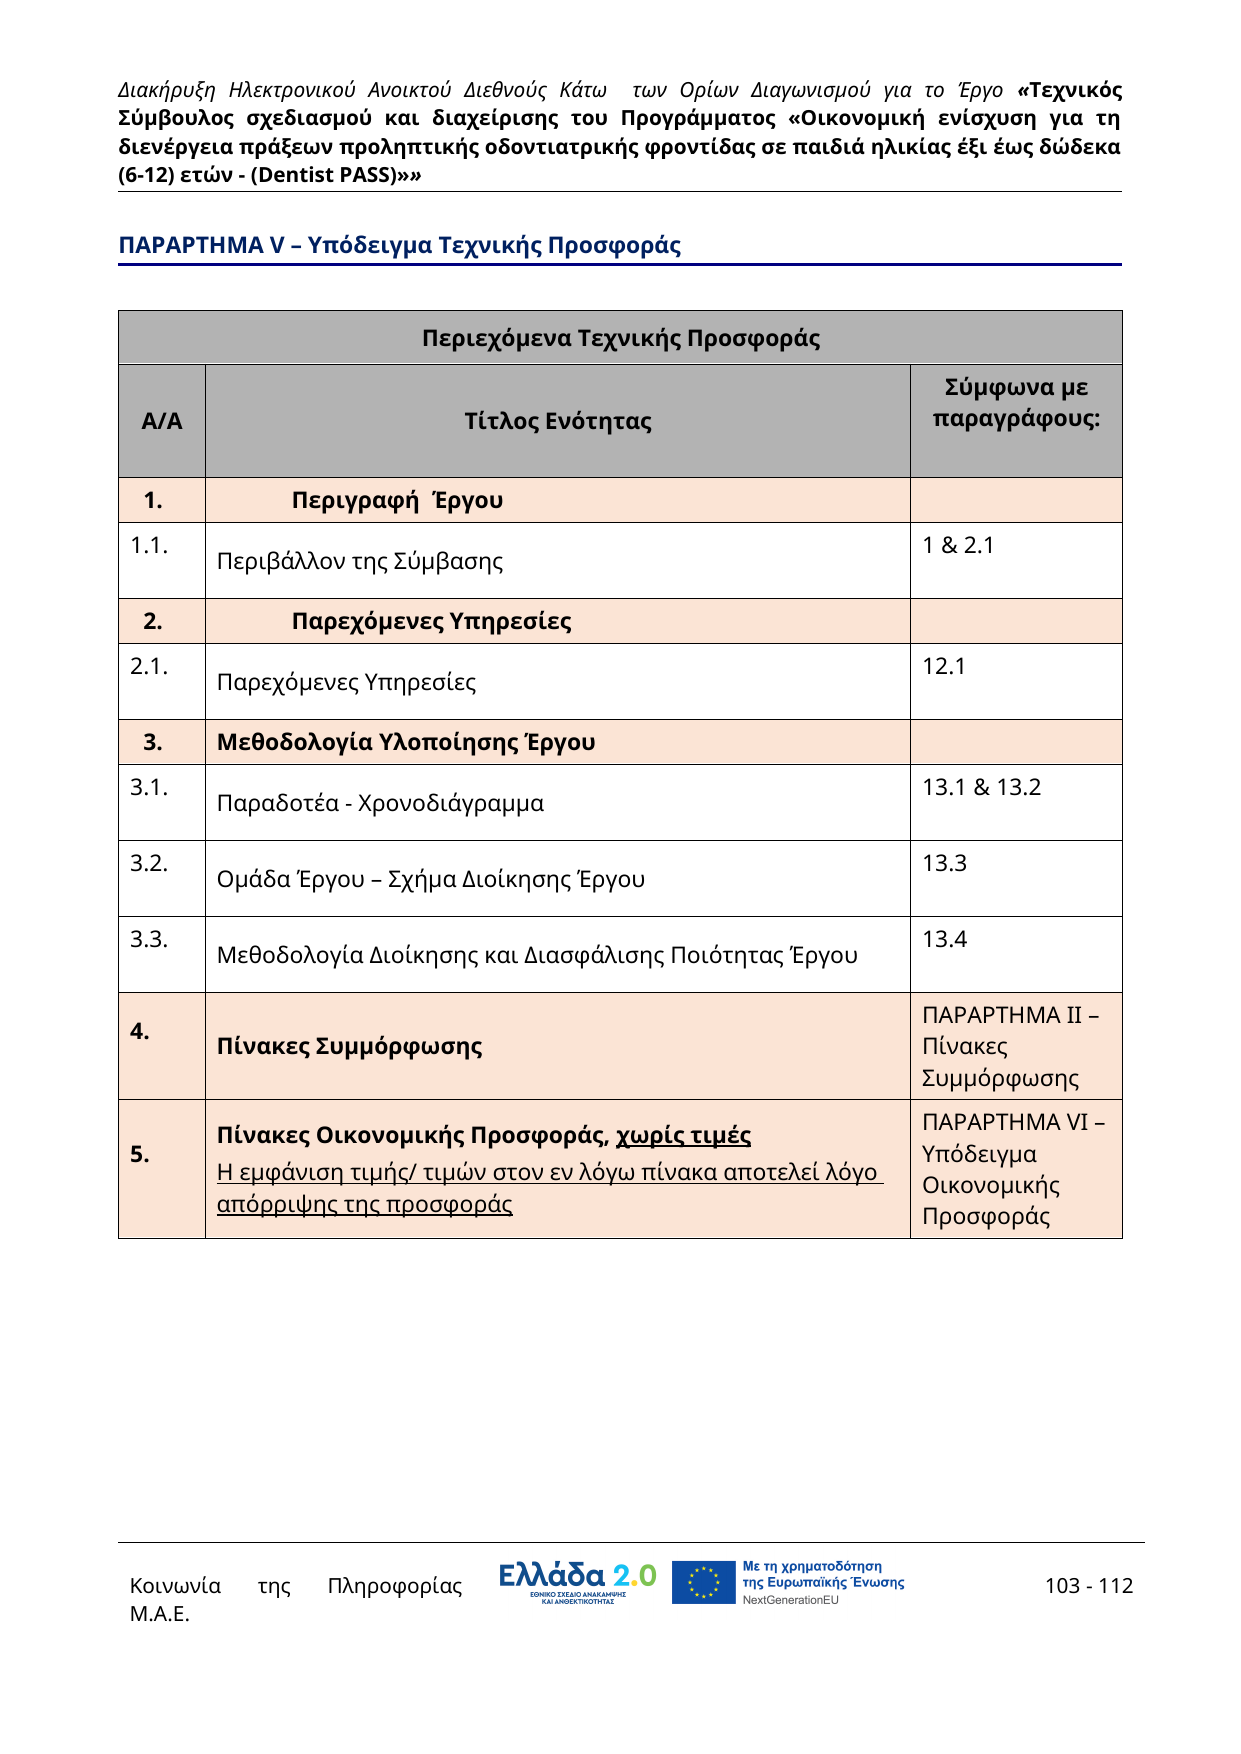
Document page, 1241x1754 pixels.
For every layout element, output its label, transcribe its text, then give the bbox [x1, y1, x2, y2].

table_cell [119, 841, 205, 916]
table_cell Ομάδα Έργου – Σχήμα Διοίκησης Έργου [206, 841, 910, 916]
table_cell [119, 1100, 205, 1237]
table_cell Περιβάλλον της Σύμβασης [206, 523, 910, 598]
table_cell ‎12.1 [911, 644, 1122, 719]
table_cell [119, 917, 205, 992]
table_cell ‎13.3 [911, 841, 1122, 916]
table_cell Παρεχόμενες Υπηρεσίες [206, 644, 910, 719]
table_cell Μεθοδολογία Διοίκησης και Διασφάλισης Ποιότητας Έργου [206, 917, 910, 992]
table_cell [119, 765, 205, 839]
table_cell Πίνακες Συμμόρφωσης [206, 993, 910, 1099]
table_cell [119, 644, 205, 719]
table_cell [911, 720, 1122, 763]
table_cell ‎13.4 [911, 917, 1122, 992]
table_cell ‎13.1 & ‎13.2 [911, 765, 1122, 839]
table_cell ‎1 & ‎2.1 [911, 523, 1122, 598]
table_cell Α/Α [119, 365, 205, 477]
table_cell [119, 720, 205, 763]
table_cell Περιγραφή Έργου [206, 478, 910, 522]
picture [484, 1545, 919, 1620]
table_cell Μεθοδολογία Υλοποίησης Έργου [206, 720, 910, 763]
table_cell [119, 478, 205, 522]
table_cell Παρεχόμενες Υπηρεσίες [206, 599, 910, 643]
table_cell ΠΑΡΑΡΤΗΜΑ ΙΙ – Πίνακες Συμμόρφωσης [911, 993, 1122, 1099]
table_cell [119, 523, 205, 598]
table_cell [119, 599, 205, 643]
table_cell Πίνακες Οικονομικής Προσφοράς, χωρίς τιμές Η εμφάνιση τιμής/ τιμών στον εν λόγω πίνακα αποτελεί λόγο απόρριψης της προσφοράς [206, 1100, 910, 1237]
subtitle ΠΑΡΑΡΤΗΜΑ V – Υπόδειγμα Τεχνικής Προσφοράς [118, 229, 1122, 263]
table_cell Τίτλος Ενότητας [206, 365, 910, 477]
table_cell Παραδοτέα - Χρονοδιάγραμμα [206, 765, 910, 839]
table_cell ΠΑΡΑΡΤΗΜΑ VI – Υπόδειγμα Οικονομικής Προσφοράς [911, 1100, 1122, 1237]
table_cell [911, 599, 1122, 643]
table_header Περιεχόμενα Τεχνικής Προσφοράς [119, 311, 1122, 363]
table_cell [911, 478, 1122, 522]
table_cell [119, 993, 205, 1099]
table_cell Σύμφωνα με παραγράφους: [911, 365, 1122, 477]
